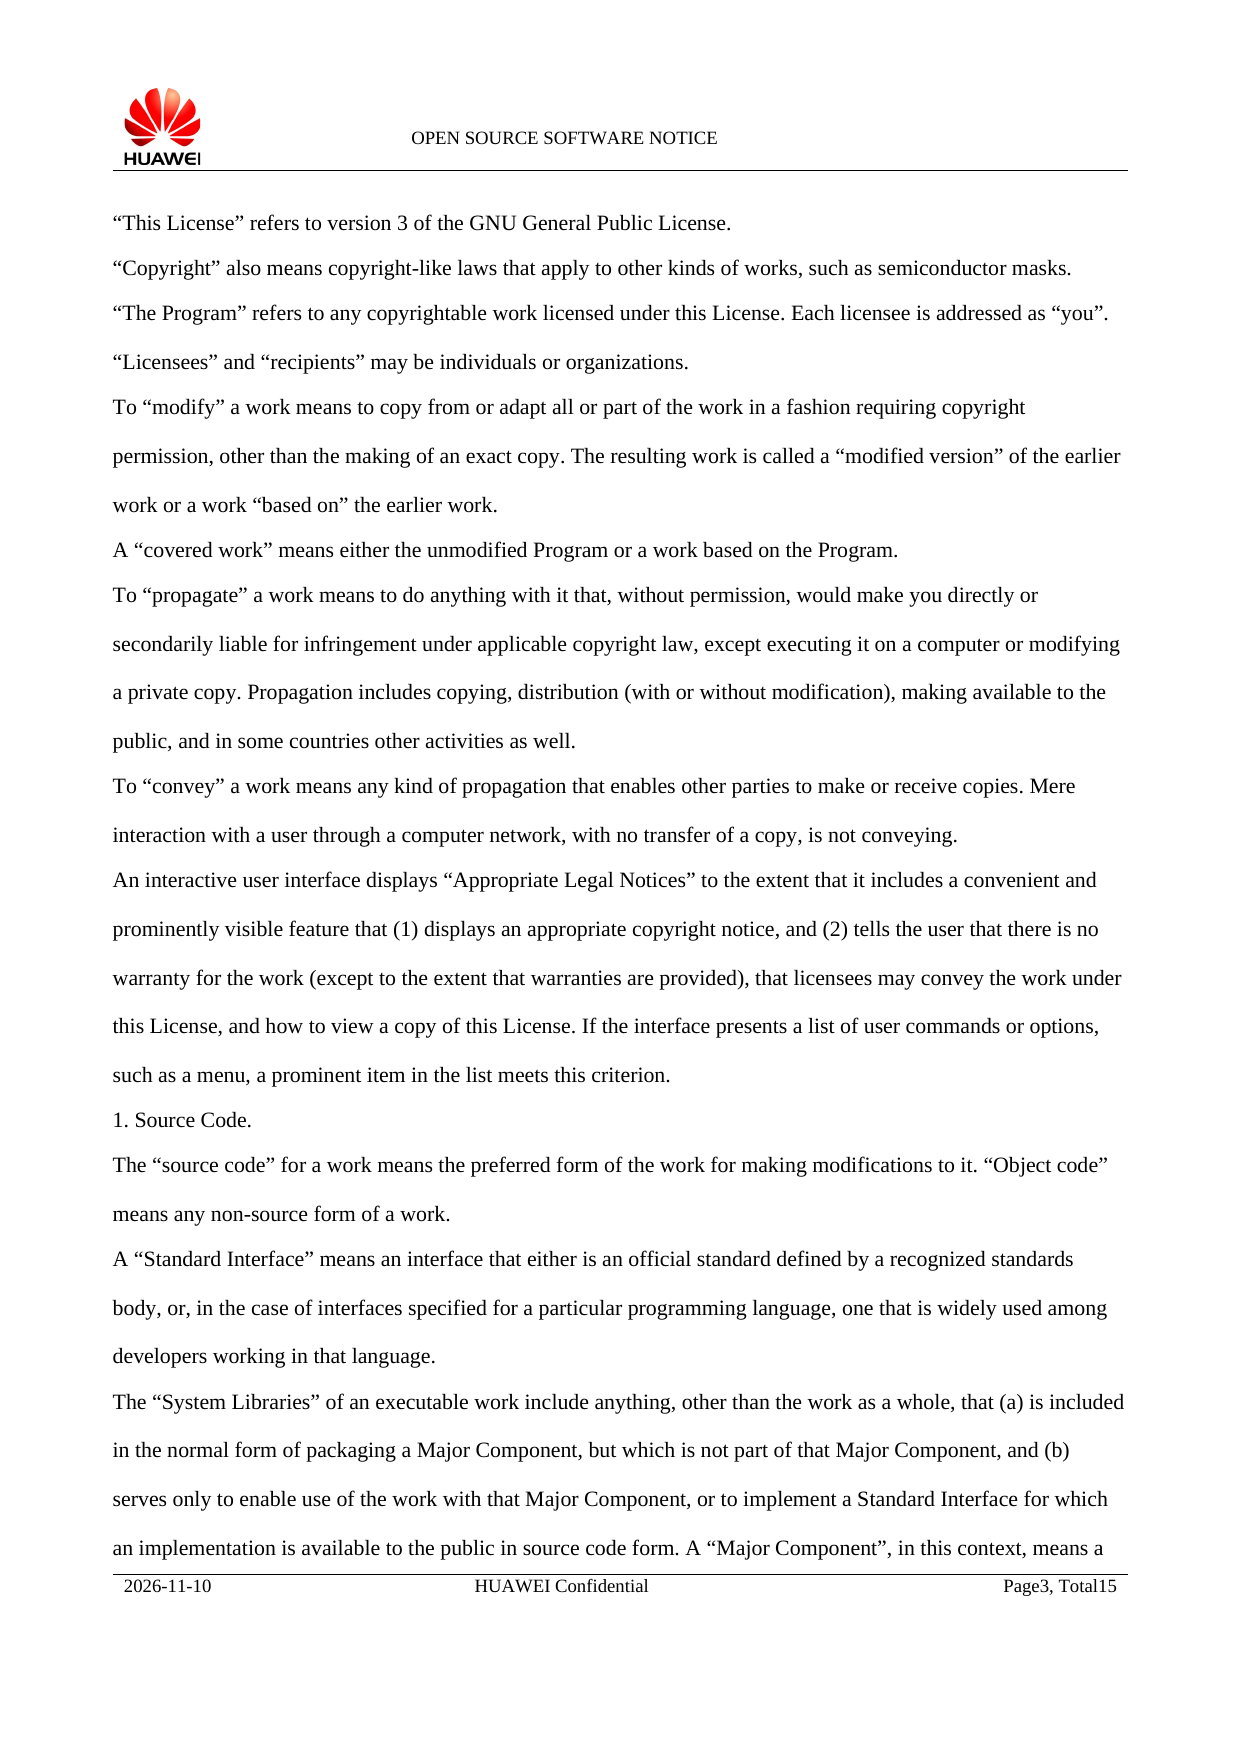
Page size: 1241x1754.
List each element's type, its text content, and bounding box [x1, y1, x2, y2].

text To “modify” a work means to copy from or adapt all or part of the work in a fashion requiring copyright permission, other than the making of an exact copy. The resulting work is called a “modified version” of the earlier work or a work “based on” the earlier work. [112, 390, 1128, 520]
picture [124, 88, 201, 165]
text To “convey” a work means any kind of propagation that enables other parties to make or receive copies. Mere interaction with a user through a computer network, with no transfer of a copy, is not conveying. [112, 769, 1128, 851]
text A “covered work” means either the unmodified Program or a work based on the Program. [112, 533, 1128, 566]
text 1. Source Code. [112, 1103, 1128, 1136]
text An interactive user interface displays “Appropriate Legal Notices” to the extent that it includes a convenient and prominently visible feature that (1) displays an appropriate copyright notice, and (2) tells the user that there is no warranty for the work (except to the extent that warranties are provided), that licensees may convey the work under this License, and how to view a copy of this License. If the interface presents a list of user commands or options, such as a menu, a prominent item in the list meets this criterion. [112, 863, 1128, 1091]
text “This License” refers to version 3 of the GNU General Public License. [112, 206, 1128, 239]
text To “propagate” a work means to do anything with it that, without permission, would make you directly or secondarily liable for infringement under applicable copyright law, except executing it on a computer or modifying a private copy. Propagation includes copying, distribution (with or without modification), making available to the public, and in some countries other activities as well. [112, 578, 1128, 757]
text “Copyright” also means copyright-like laws that apply to other kinds of works, such as semiconductor masks. [112, 251, 1128, 284]
text The “source code” for a work means the preferred form of the work for making modifications to it. “Object code” means any non-source form of a work. [112, 1148, 1128, 1230]
text A “Standard Interface” means an interface that either is an official standard defined by a recognized standards body, or, in the case of interfaces specified for a particular programming language, one that is widely used among developers working in that language. [112, 1242, 1128, 1372]
text “The Program” refers to any copyrightable work licensed under this License. Each licensee is addressed as “you”. “Licensees” and “recipients” may be individuals or organizations. [112, 297, 1128, 378]
